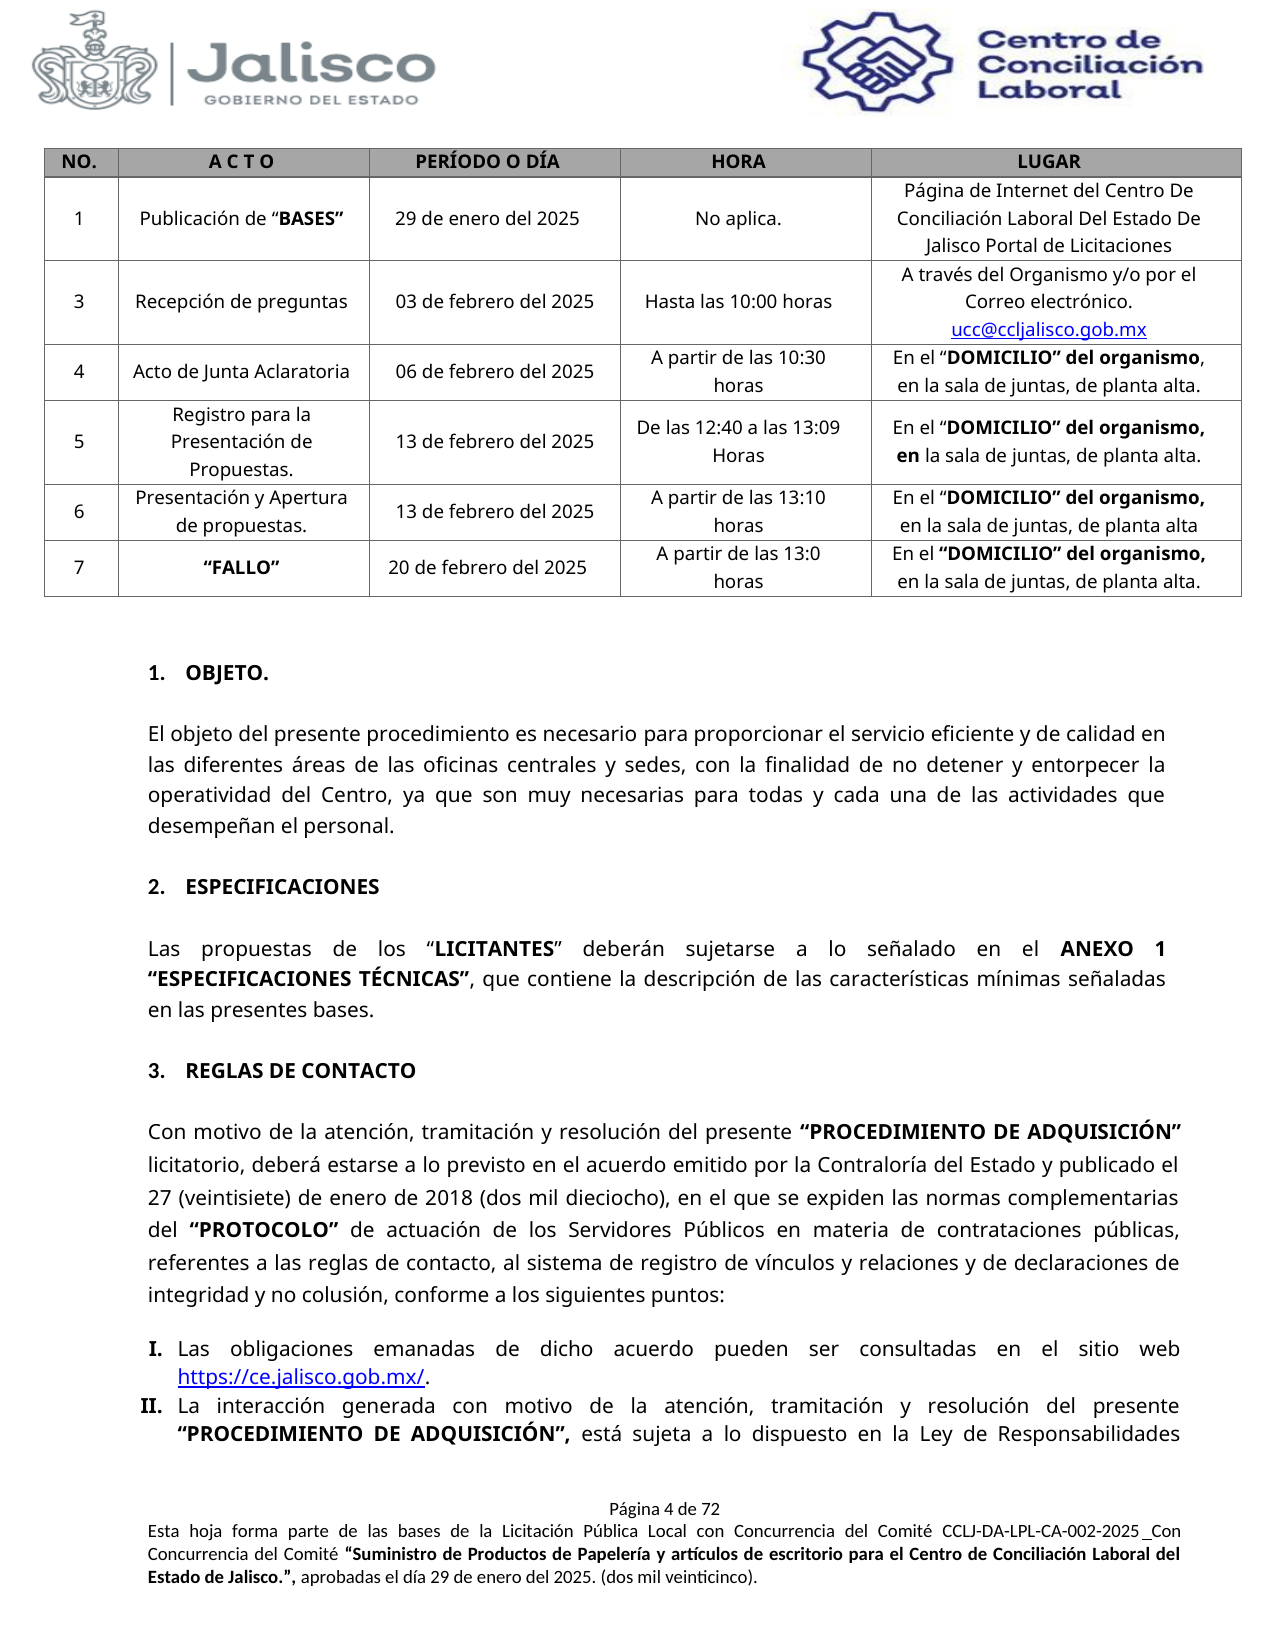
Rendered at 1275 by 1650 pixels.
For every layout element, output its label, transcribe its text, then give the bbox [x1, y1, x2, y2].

table_header HORA [621, 149, 871, 176]
table_cell A través del Organismo y/o por el Correo electrónico. ucc@ccljalisco.gob.mx [872, 261, 1241, 344]
table_cell 20 de febrero del 2025 [370, 541, 620, 596]
table_header NO. [45, 149, 118, 176]
table_cell 29 de enero del 2025 [370, 178, 620, 260]
table_cell 6 [45, 485, 118, 539]
table_cell A partir de las 10:30 horas [621, 345, 871, 400]
text Las propuestas de los “LICITANTES” deberán sujetarse a lo señalado en el ANEXO 1 “ESPECIFICACIONES TÉCNICAS”, que contiene la descripción de las características mínimas señaladas en las presentes bases. [148, 934, 1167, 1023]
list OBJETO. [148, 658, 1167, 686]
table_cell En el “DOMICILIO” del organismo, en la sala de juntas, de planta alta [872, 485, 1241, 539]
table_cell 5 [45, 401, 118, 483]
table_header LUGAR [872, 149, 1241, 176]
table_cell En el “DOMICILIO” del organismo, en la sala de juntas, de planta alta. [872, 541, 1241, 596]
table_cell Acto de Junta Aclaratoria [119, 345, 369, 400]
table_cell En el “DOMICILIO” del organismo, en la sala de juntas, de planta alta. [872, 401, 1241, 483]
table_cell 7 [45, 541, 118, 596]
text El objeto del presente procedimiento es necesario para proporcionar el servicio eficiente y de calidad en las diferentes áreas de las oficinas centrales y sedes, con la finalidad de no detener y entorpecer la operatividad del Centro, ya que son muy necesarias para todas y cada una de las actividades que desempeñan el personal. [148, 719, 1167, 839]
table_cell “FALLO” [119, 541, 369, 596]
table_cell Hasta las 10:00 horas [621, 261, 871, 344]
table_cell 1 [45, 178, 118, 260]
table_cell 06 de febrero del 2025 [370, 345, 620, 400]
text Con motivo de la atención, tramitación y resolución del presente “PROCEDIMIENTO DE ADQUISICIÓN” licitatorio, deberá estarse a lo previsto en el acuerdo emitido por la Contraloría del Estado y publicado el 27 (veintisiete) de enero de 2018 (dos mil dieciocho), en el que se expiden las normas complementarias del “PROTOCOLO” de actuación de los Servidores Públicos en materia de contrataciones públicas, referentes a las reglas de contacto, al sistema de registro de vínculos y relaciones y de declaraciones de integridad y no colusión, conforme a los siguientes puntos: [148, 1117, 1181, 1309]
table_cell 3 [45, 261, 118, 344]
table_cell Registro para la Presentación de Propuestas. [119, 401, 369, 483]
table_cell Publicación de “BASES” [119, 178, 369, 260]
table_cell 13 de febrero del 2025 [370, 401, 620, 483]
table_cell 13 de febrero del 2025 [370, 485, 620, 539]
table_cell Página de Internet del Centro De Conciliación Laboral Del Estado De Jalisco Portal de Licitaciones [872, 178, 1241, 260]
table_header A C T O [119, 149, 369, 176]
table_cell 4 [45, 345, 118, 400]
picture [15, 0, 462, 142]
picture [781, 9, 1223, 118]
list ESPECIFICACIONES [148, 872, 1167, 901]
list REGLAS DE CONTACTO [148, 1056, 1167, 1084]
table_cell En el “DOMICILIO” del organismo, en la sala de juntas, de planta alta. [872, 345, 1241, 400]
table_cell Presentación y Apertura de propuestas. [119, 485, 369, 539]
table_header PERÍODO O DÍA [370, 149, 620, 176]
list Las obligaciones emanadas de dicho acuerdo pueden ser consultadas en el sitio web https://ce.jalisco.gob.mx/. [162, 1334, 1181, 1391]
table_cell No aplica. [621, 178, 871, 260]
table_cell 03 de febrero del 2025 [370, 261, 620, 344]
table_cell Recepción de preguntas [119, 261, 369, 344]
table_cell A partir de las 13:0 horas [621, 541, 871, 596]
table_cell De las 12:40 a las 13:09 Horas [621, 401, 871, 483]
table_cell A partir de las 13:10 horas [621, 485, 871, 539]
